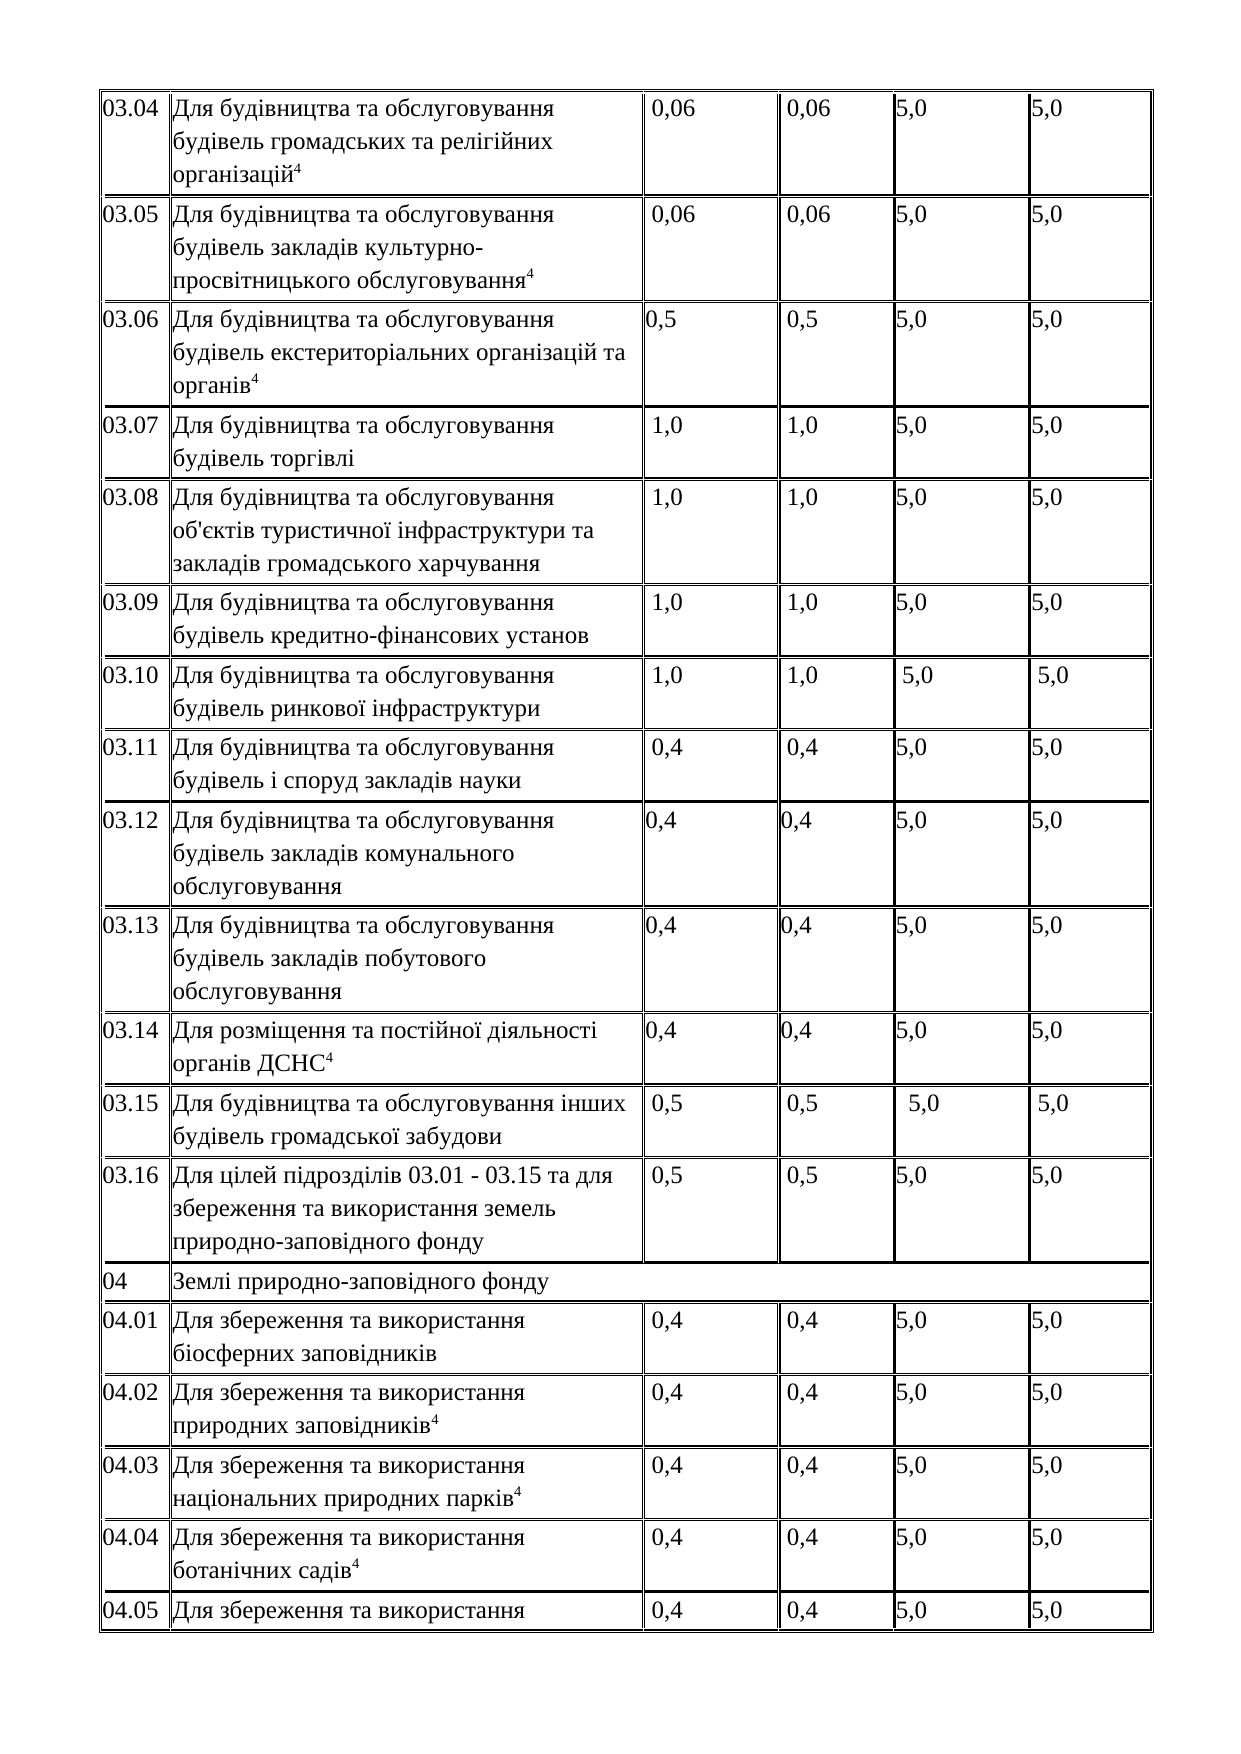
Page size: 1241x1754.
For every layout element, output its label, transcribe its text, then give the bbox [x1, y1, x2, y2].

table_cell 03.09 [100, 583, 171, 655]
table_cell 03.14 [100, 1011, 171, 1083]
table_cell Для будівництва та обслуговування будівель громадських та релігійних організацій4 [171, 92, 643, 194]
table_cell 0,06 [779, 90, 894, 194]
table_cell 03.05 [102, 194, 169, 299]
table_cell Для будівництва та обслуговування будівель ринкової інфраструктури [172, 659, 642, 727]
table_cell 5,0 [896, 1376, 1028, 1445]
table_cell 5,0 [896, 408, 1028, 477]
table_cell 0,4 [781, 803, 893, 905]
table_cell 0,4 [781, 1014, 893, 1083]
table_cell 0,5 [645, 1087, 777, 1156]
table_cell 04 [102, 1261, 169, 1300]
table_cell 5,0 [896, 198, 1028, 299]
table_cell 5,0 [896, 803, 1028, 905]
table_cell 0,4 [645, 1304, 777, 1373]
table_cell Для будівництва та обслуговування інших будівель громадської забудови [172, 1087, 642, 1156]
table_cell 0,4 [779, 1593, 894, 1629]
table_cell 1,0 [645, 408, 777, 477]
table_cell Для цілей підрозділів 03.01 - 03.15 та для збереження та використання земель природно-заповідного фонду [172, 1159, 642, 1261]
table_cell 0,4 [645, 909, 777, 1011]
table_cell 5,0 [1031, 1445, 1151, 1517]
table_cell Землі природно-заповідного фонду [172, 1261, 1150, 1300]
table_cell 5,0 [1029, 1373, 1152, 1445]
table_cell 5,0 [1029, 583, 1152, 655]
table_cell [171, 1593, 643, 1629]
table_cell 0,5 [645, 1159, 777, 1261]
table_cell 1,0 [781, 481, 893, 583]
table_cell 5,0 [1031, 194, 1151, 299]
table_cell 5,0 [1031, 655, 1151, 727]
table_cell 03.04 [102, 92, 171, 194]
table_cell 5,0 [1031, 1300, 1151, 1373]
table_cell 0,4 [781, 1521, 893, 1590]
table_cell 0,4 [645, 1449, 777, 1517]
table_cell 5,0 [1031, 300, 1151, 405]
table_cell 5,0 [896, 731, 1028, 800]
table_cell 03.07 [102, 405, 169, 477]
table_cell 0,4 [645, 731, 777, 800]
table_cell 5,0 [896, 1449, 1028, 1517]
table_cell 03.11 [102, 728, 169, 800]
table_cell 1,0 [645, 586, 777, 655]
table_cell 03.15 [102, 1083, 169, 1156]
table_cell 1,0 [781, 659, 893, 727]
table_cell 04.01 [102, 1300, 169, 1373]
table_cell 5,0 [1031, 1518, 1151, 1590]
table_cell 5,0 [896, 481, 1028, 583]
table_cell 5,0 [896, 909, 1028, 1011]
table_cell 0,4 [645, 1376, 777, 1445]
table_cell Для будівництва та обслуговування будівель екстериторіальних організацій та органів4 [172, 303, 642, 405]
table_cell 1,0 [781, 586, 893, 655]
table_cell 0,4 [645, 1014, 777, 1083]
table_cell 0,4 [645, 1521, 777, 1590]
table_cell 1,0 [781, 408, 893, 477]
table_cell Для будівництва та обслуговування будівель закладів побутового обслуговування [172, 909, 642, 1011]
table_cell 0,4 [781, 909, 893, 1011]
table_cell 0,06 [781, 198, 893, 299]
table_cell 5,0 [894, 92, 1029, 194]
table_cell 0,5 [645, 303, 777, 405]
table_cell Для будівництва та обслуговування будівель торгівлі [172, 408, 642, 477]
table_cell 0,4 [644, 1590, 779, 1629]
table_cell Для будівництва та обслуговування будівель закладів культурно-просвітницького обслуговування4 [172, 198, 642, 299]
table_cell 0,5 [781, 1159, 893, 1261]
table_cell 5,0 [1029, 1156, 1152, 1261]
table_cell 04.02 [100, 1373, 171, 1445]
table_cell 03.10 [102, 655, 169, 727]
table_cell 03.06 [102, 300, 169, 405]
table_cell 5,0 [896, 586, 1028, 655]
table_cell 0,06 [644, 90, 779, 194]
table_cell Для збереження та використання національних природних парків4 [172, 1449, 642, 1517]
table_cell 0,4 [781, 731, 893, 800]
table_cell 0,4 [781, 1304, 893, 1373]
table_cell 5,0 [896, 1521, 1028, 1590]
table_cell Для будівництва та обслуговування об'єктів туристичної інфраструктури та закладів громадського харчування [172, 481, 642, 583]
table_cell Для будівництва та обслуговування будівель закладів комунального обслуговування [172, 803, 642, 905]
table_cell 5,0 [1029, 1590, 1150, 1629]
table_cell 0,06 [645, 198, 777, 299]
table_cell 5,0 [1029, 92, 1150, 194]
table_cell 5,0 [896, 1304, 1028, 1373]
table_cell Для будівництва та обслуговування будівель і споруд закладів науки [172, 731, 642, 800]
table_cell Для збереження та використання природних заповідників4 [172, 1376, 642, 1445]
table_cell 5,0 [896, 659, 1028, 727]
table_cell 04.03 [102, 1445, 169, 1517]
table_cell 0,5 [781, 303, 893, 405]
table_cell 5,0 [1031, 905, 1151, 1011]
table_cell 0,5 [781, 1087, 893, 1156]
table_cell 5,0 [1031, 800, 1150, 905]
table_cell 5,0 [896, 1087, 1028, 1156]
table_cell 0,4 [781, 1449, 893, 1517]
table_cell 03.16 [100, 1156, 171, 1261]
table_cell 0,4 [645, 803, 777, 905]
table_cell 5,0 [896, 1159, 1028, 1261]
table_cell 03.12 [102, 800, 169, 905]
table_cell 5,0 [1031, 1083, 1151, 1156]
table_cell 5,0 [1029, 1011, 1152, 1083]
table_cell 5,0 [1031, 477, 1151, 583]
table_cell Для збереження та використання ботанічних садів4 [172, 1521, 642, 1590]
table_cell 1,0 [645, 481, 777, 583]
table_cell 5,0 [896, 1014, 1028, 1083]
table_cell 04.05 [102, 1590, 171, 1629]
table_cell Для розміщення та постійної діяльності органів ДСНС4 [172, 1014, 642, 1083]
table_cell 5,0 [1031, 405, 1150, 477]
table_cell Для збереження та використання біосферних заповідників [172, 1304, 642, 1373]
table_cell 5,0 [896, 303, 1028, 405]
table_cell 03.08 [102, 477, 169, 583]
table_cell 5,0 [894, 1593, 1029, 1629]
table_cell 0,4 [781, 1376, 893, 1445]
table_cell 03.13 [102, 905, 169, 1011]
table_cell 5,0 [1031, 728, 1151, 800]
table_cell Для будівництва та обслуговування будівель кредитно-фінансових установ [172, 586, 642, 655]
table_cell 1,0 [645, 659, 777, 727]
table_cell 04.04 [102, 1518, 169, 1590]
